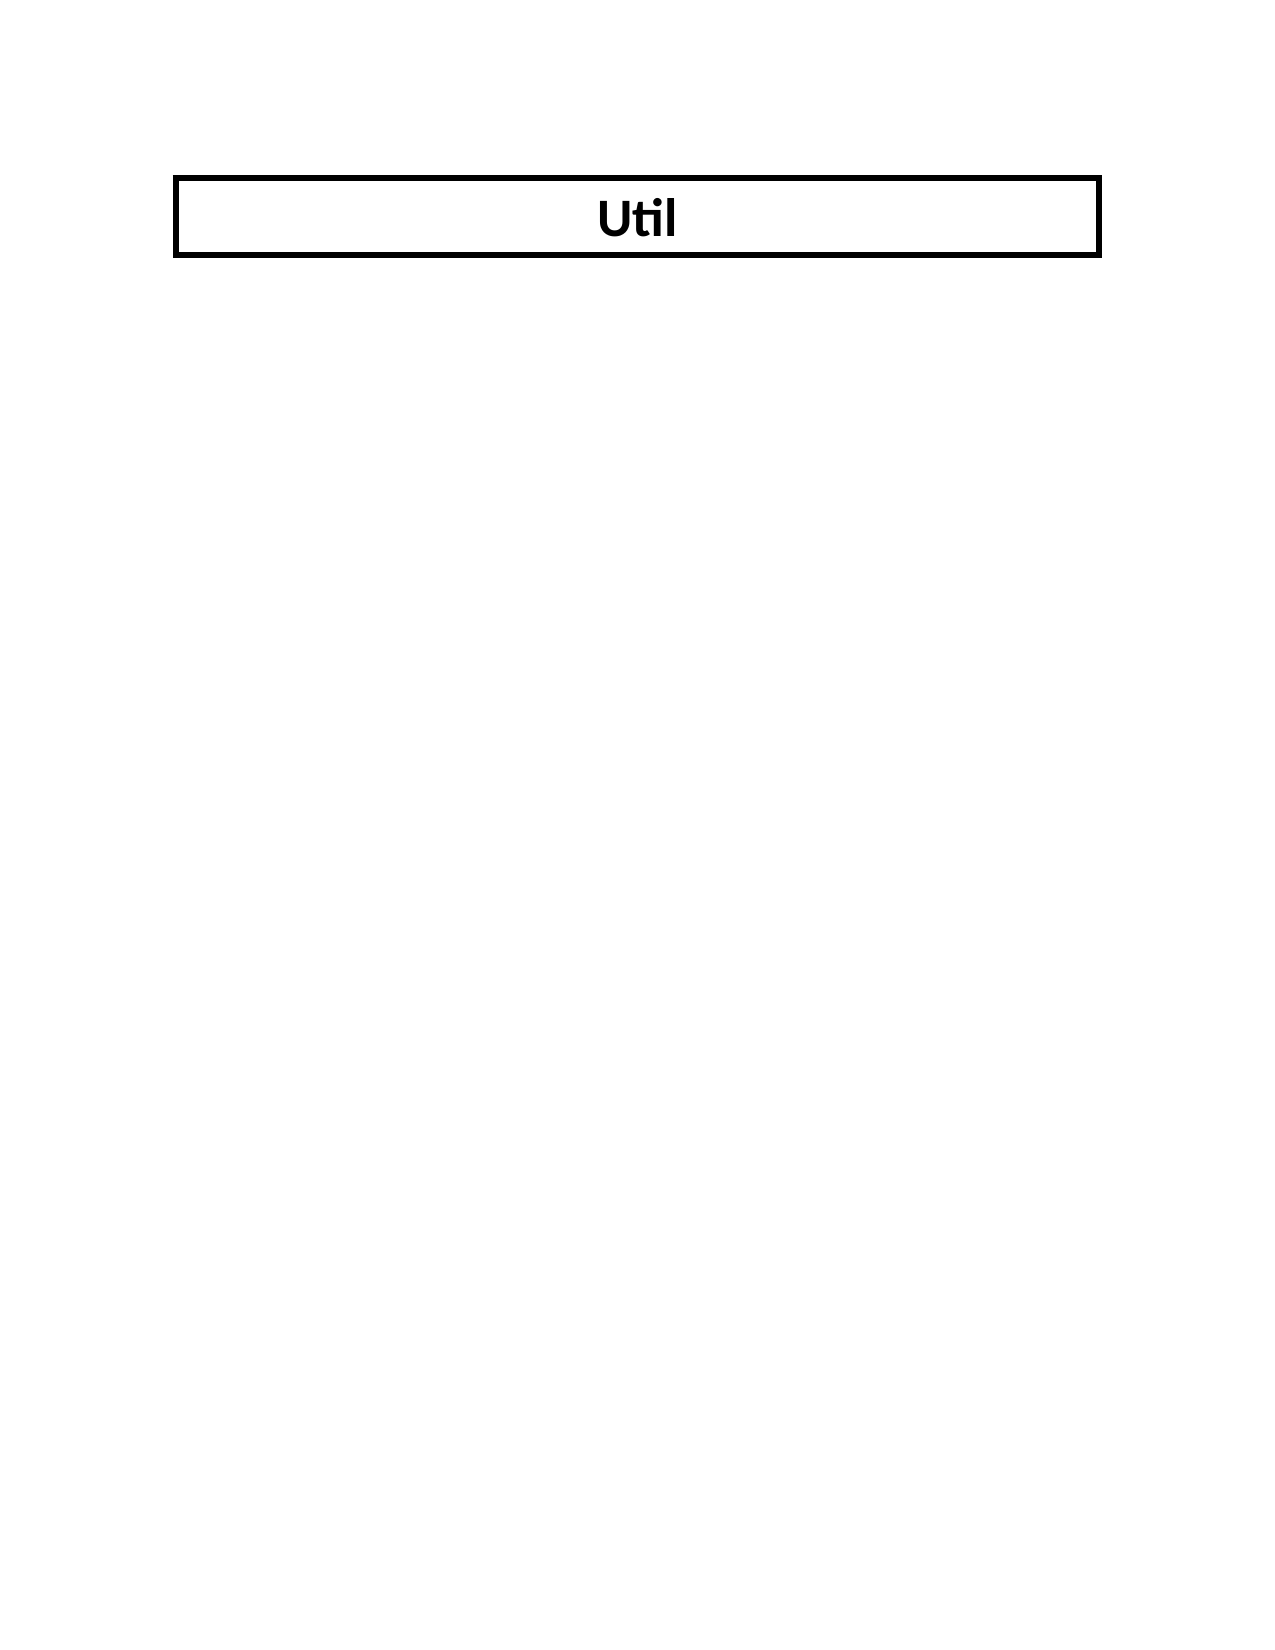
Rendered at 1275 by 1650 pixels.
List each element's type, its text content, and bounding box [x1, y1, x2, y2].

subtitle Util [179, 181, 1096, 252]
